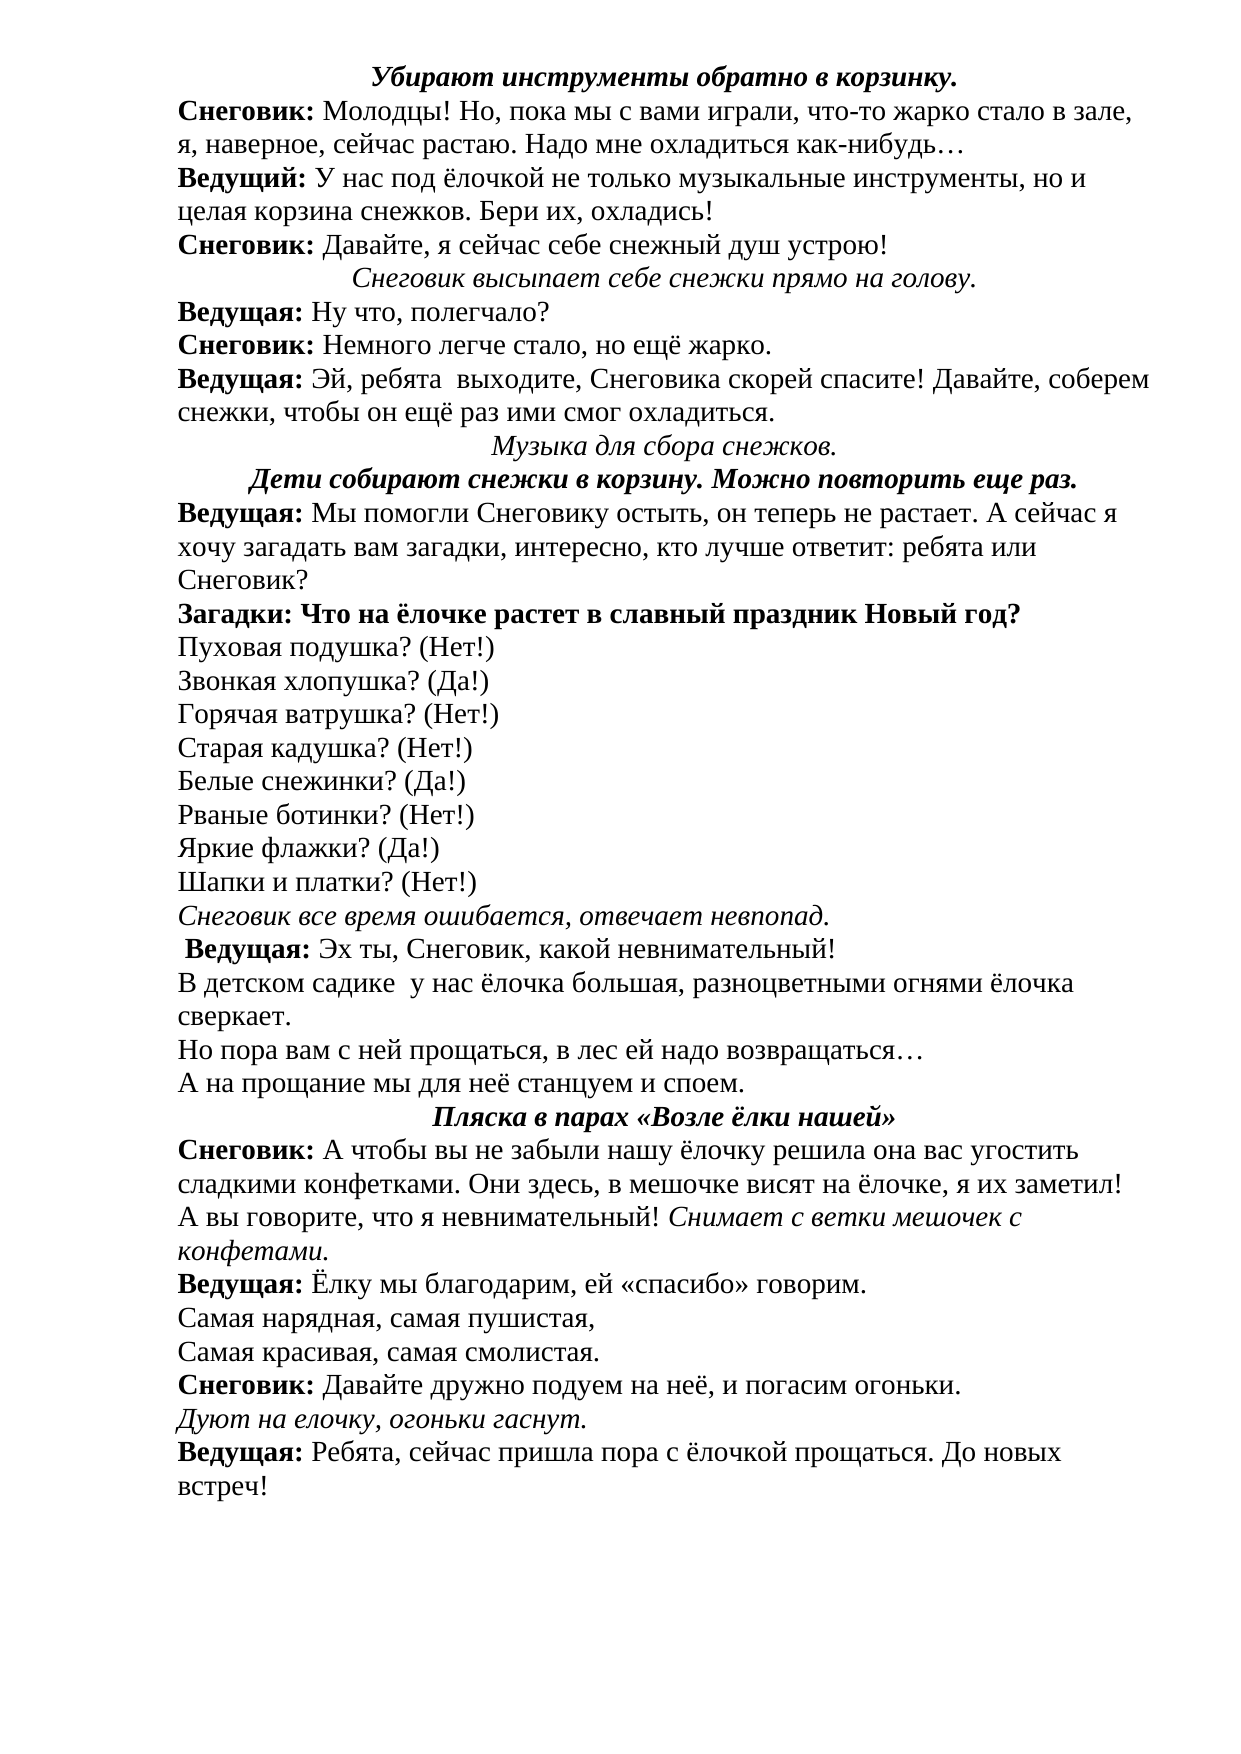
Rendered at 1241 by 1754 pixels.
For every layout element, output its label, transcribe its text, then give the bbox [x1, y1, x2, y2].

text Музыка для сбора снежков. [177, 428, 1152, 462]
text Пуховая подушка? (Нет!) [177, 629, 1152, 663]
text Ведущая: Мы помогли Снеговику остыть, он теперь не растает. А сейчас я хочу загадать вам загадки, интересно, кто лучше ответит: ребята или Снеговик? [177, 495, 1152, 596]
text Ведущая: Ёлку мы благодарим, ей «спасибо» говорим. [177, 1267, 1152, 1300]
text Ведущий: У нас под ёлочкой не только музыкальные инструменты, но и целая корзина снежков. Бери их, охладись! [177, 160, 1152, 227]
text Рваные ботинки? (Нет!) [177, 797, 1152, 831]
text Белые снежинки? (Да!) [177, 763, 1152, 797]
text Снеговик: Давайте, я сейчас себе снежный душ устрою! [177, 227, 1152, 260]
text Дуют на елочку, огоньки гаснут. [177, 1401, 1152, 1434]
text В детском садике у нас ёлочка большая, разноцветными огнями ёлочка сверкает. [177, 965, 1152, 1032]
text Самая нарядная, самая пушистая, [177, 1300, 1152, 1334]
text Загадки: Что на ёлочке растет в славный праздник Новый год? [177, 596, 1152, 629]
text Снеговик: Немного легче стало, но ещё жарко. [177, 327, 1152, 361]
text Звонкая хлопушка? (Да!) [177, 663, 1152, 696]
text Ведущая: Ну что, полегчало? [177, 294, 1152, 327]
text Ведущая: Эх ты, Снеговик, какой невнимательный! [177, 931, 1152, 965]
text Снеговик: А чтобы вы не забыли нашу ёлочку решила она вас угостить сладкими конфетками. Они здесь, в мешочке висят на ёлочке, я их заметил! А вы говорите, что я невнимательный! Снимает с ветки мешочек с конфетами. [177, 1132, 1152, 1267]
text Ведущая: Эй, ребята выходите, Снеговика скорей спасите! Давайте, соберем снежки, чтобы он ещё раз ими смог охладиться. [177, 361, 1152, 428]
text Яркие флажки? (Да!) [177, 831, 1152, 864]
text Пляска в парах «Возле ёлки нашей» [177, 1099, 1152, 1132]
text Убирают инструменты обратно в корзинку. [177, 59, 1152, 93]
text Но пора вам с ней прощаться, в лес ей надо возвращаться… [177, 1032, 1152, 1065]
text Снеговик все время ошибается, отвечает невпопад. [177, 898, 1152, 931]
text Снеговик: Давайте дружно подуем на неё, и погасим огоньки. [177, 1367, 1152, 1401]
text Дети собирают снежки в корзину. Можно повторить еще раз. [177, 462, 1152, 495]
text Самая красивая, самая смолистая. [177, 1334, 1152, 1367]
text Снеговик: Молодцы! Но, пока мы с вами играли, что-то жарко стало в зале, я, наверное, сейчас растаю. Надо мне охладиться как-нибудь… [177, 93, 1152, 160]
text А на прощание мы для неё станцуем и споем. [177, 1065, 1152, 1099]
text Снеговик высыпает себе снежки прямо на голову. [177, 260, 1152, 294]
text Шапки и платки? (Нет!) [177, 864, 1152, 898]
text Старая кадушка? (Нет!) [177, 730, 1152, 763]
text Горячая ватрушка? (Нет!) [177, 696, 1152, 730]
text Ведущая: Ребята, сейчас пришла пора с ёлочкой прощаться. До новых встреч! [177, 1434, 1152, 1501]
